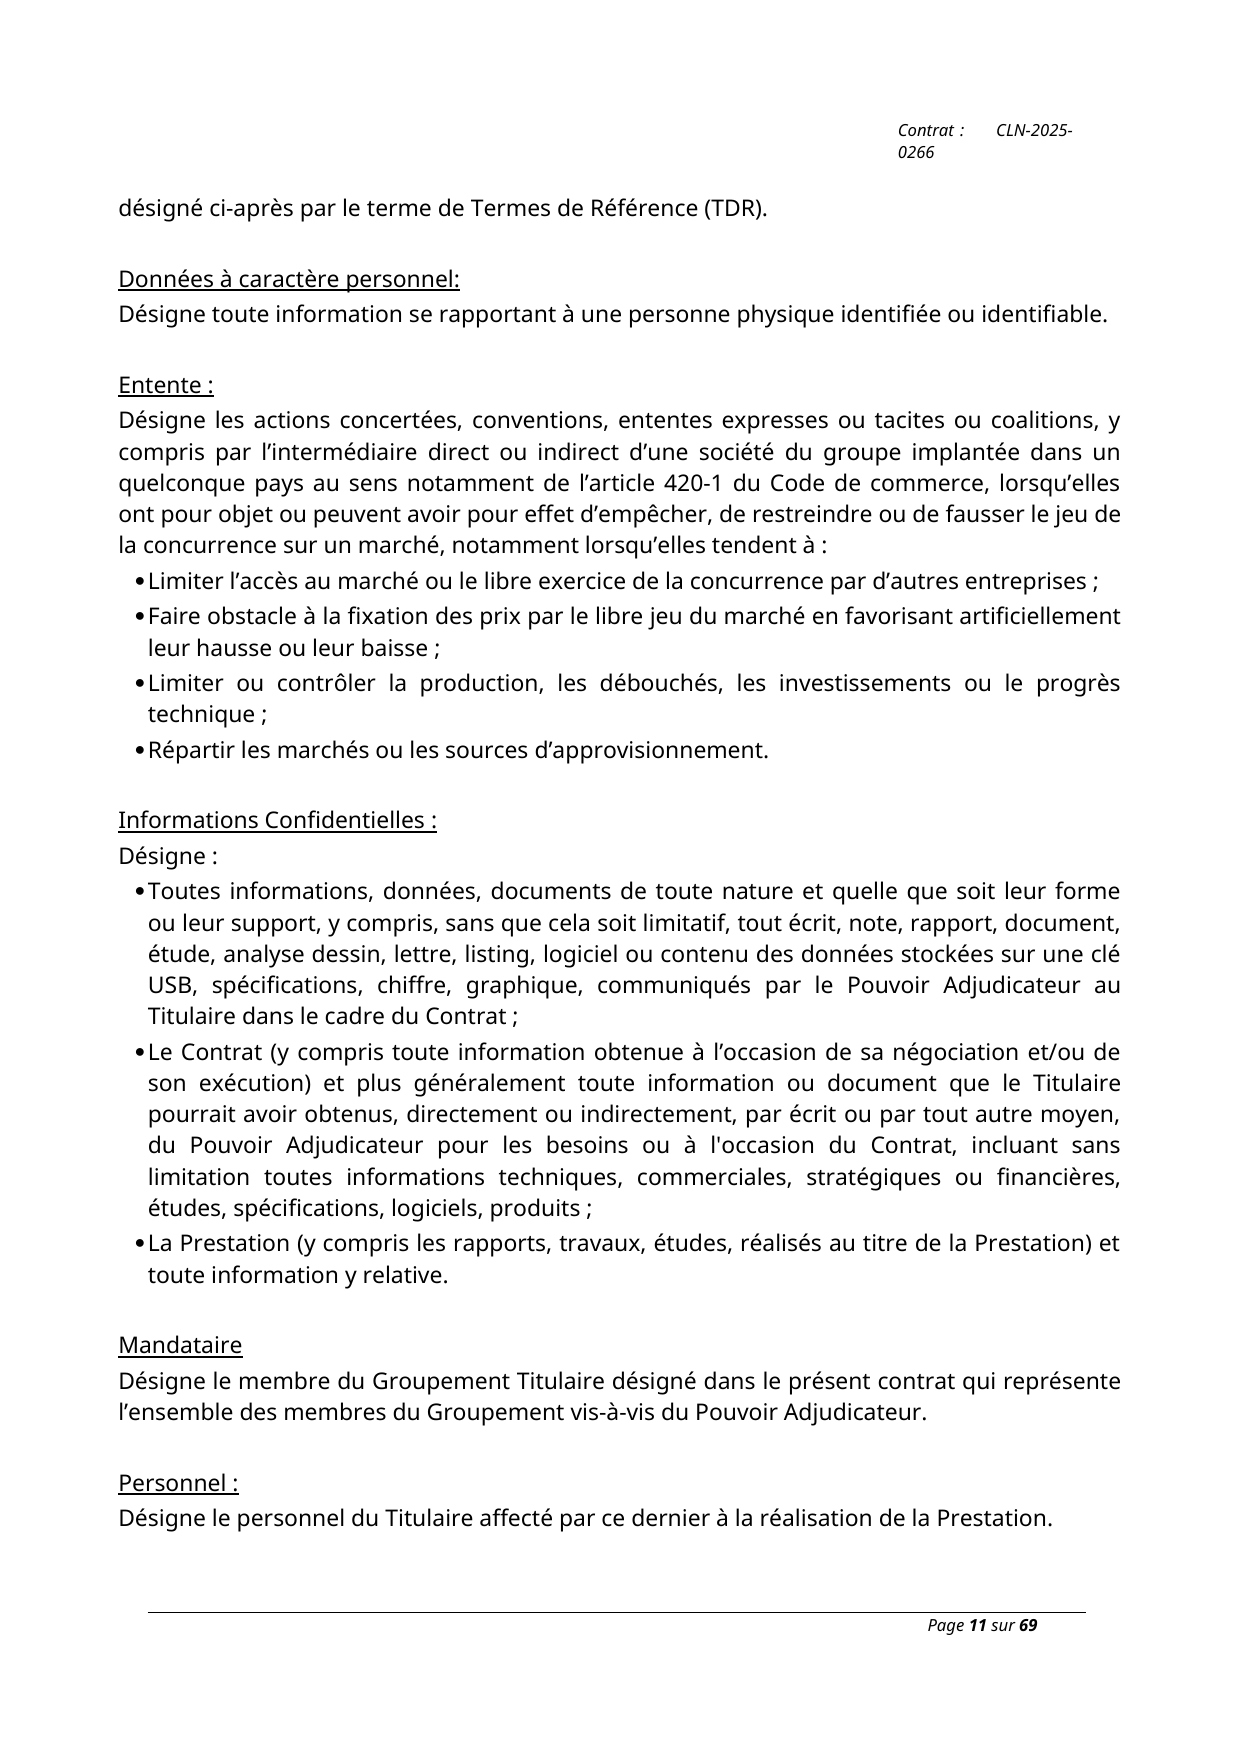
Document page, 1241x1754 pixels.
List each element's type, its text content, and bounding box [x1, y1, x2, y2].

text Informations Confidentielles : [118, 804, 1122, 836]
text Désigne le personnel du Titulaire affecté par ce dernier à la réalisation de la Prestation. [118, 1502, 1122, 1534]
list Le Contrat (y compris toute information obtenue à l’occasion de sa négociation et/ou de son exécution) et plus généralement toute information ou document que le Titulaire pourrait avoir obtenus, directement ou indirectement, par écrit ou par tout autre moyen, du Pouvoir Adjudicateur pour les besoins ou à l'occasion du Contrat, incluant sans limitation toutes informations techniques, commerciales, stratégiques ou financières, études, spécifications, logiciels, produits ; [136, 1036, 1122, 1223]
text Mandataire [118, 1329, 1122, 1361]
text Désigne le membre du Groupement Titulaire désigné dans le présent contrat qui représente l’ensemble des membres du Groupement vis-à-vis du Pouvoir Adjudicateur. [118, 1365, 1122, 1427]
list Limiter l’accès au marché ou le libre exercice de la concurrence par d’autres entreprises ; [136, 565, 1122, 596]
text Désigne : [118, 840, 1122, 871]
text Désigne les actions concertées, conventions, ententes expresses ou tacites ou coalitions, y compris par l’intermédiaire direct ou indirect d’une société du groupe implantée dans un quelconque pays au sens notamment de l’article 420-1 du Code de commerce, lorsqu’elles ont pour objet ou peuvent avoir pour effet d’empêcher, de restreindre ou de fausser le jeu de la concurrence sur un marché, notamment lorsqu’elles tendent à : [118, 404, 1122, 561]
list La Prestation (y compris les rapports, travaux, études, réalisés au titre de la Prestation) et toute information y relative. [136, 1227, 1122, 1290]
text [118, 192, 1122, 223]
list Répartir les marchés ou les sources d’approvisionnement. [136, 734, 1122, 765]
text Désigne toute information se rapportant à une personne physique identifiée ou identifiable. [118, 298, 1122, 329]
list Faire obstacle à la fixation des prix par le libre jeu du marché en favorisant artificiellement leur hausse ou leur baisse ; [136, 600, 1122, 663]
list Toutes informations, données, documents de toute nature et quelle que soit leur forme ou leur support, y compris, sans que cela soit limitatif, tout écrit, note, rapport, document, étude, analyse dessin, lettre, listing, logiciel ou contenu des données stockées sur une clé USB, spécifications, chiffre, graphique, communiqués par le Pouvoir Adjudicateur au Titulaire dans le cadre du Contrat ; [136, 875, 1122, 1032]
text Entente : [118, 369, 1122, 400]
list Limiter ou contrôler la production, les débouchés, les investissements ou le progrès technique ; [136, 667, 1122, 729]
text Données à caractère personnel: [118, 263, 1122, 294]
text Personnel : [118, 1467, 1122, 1498]
